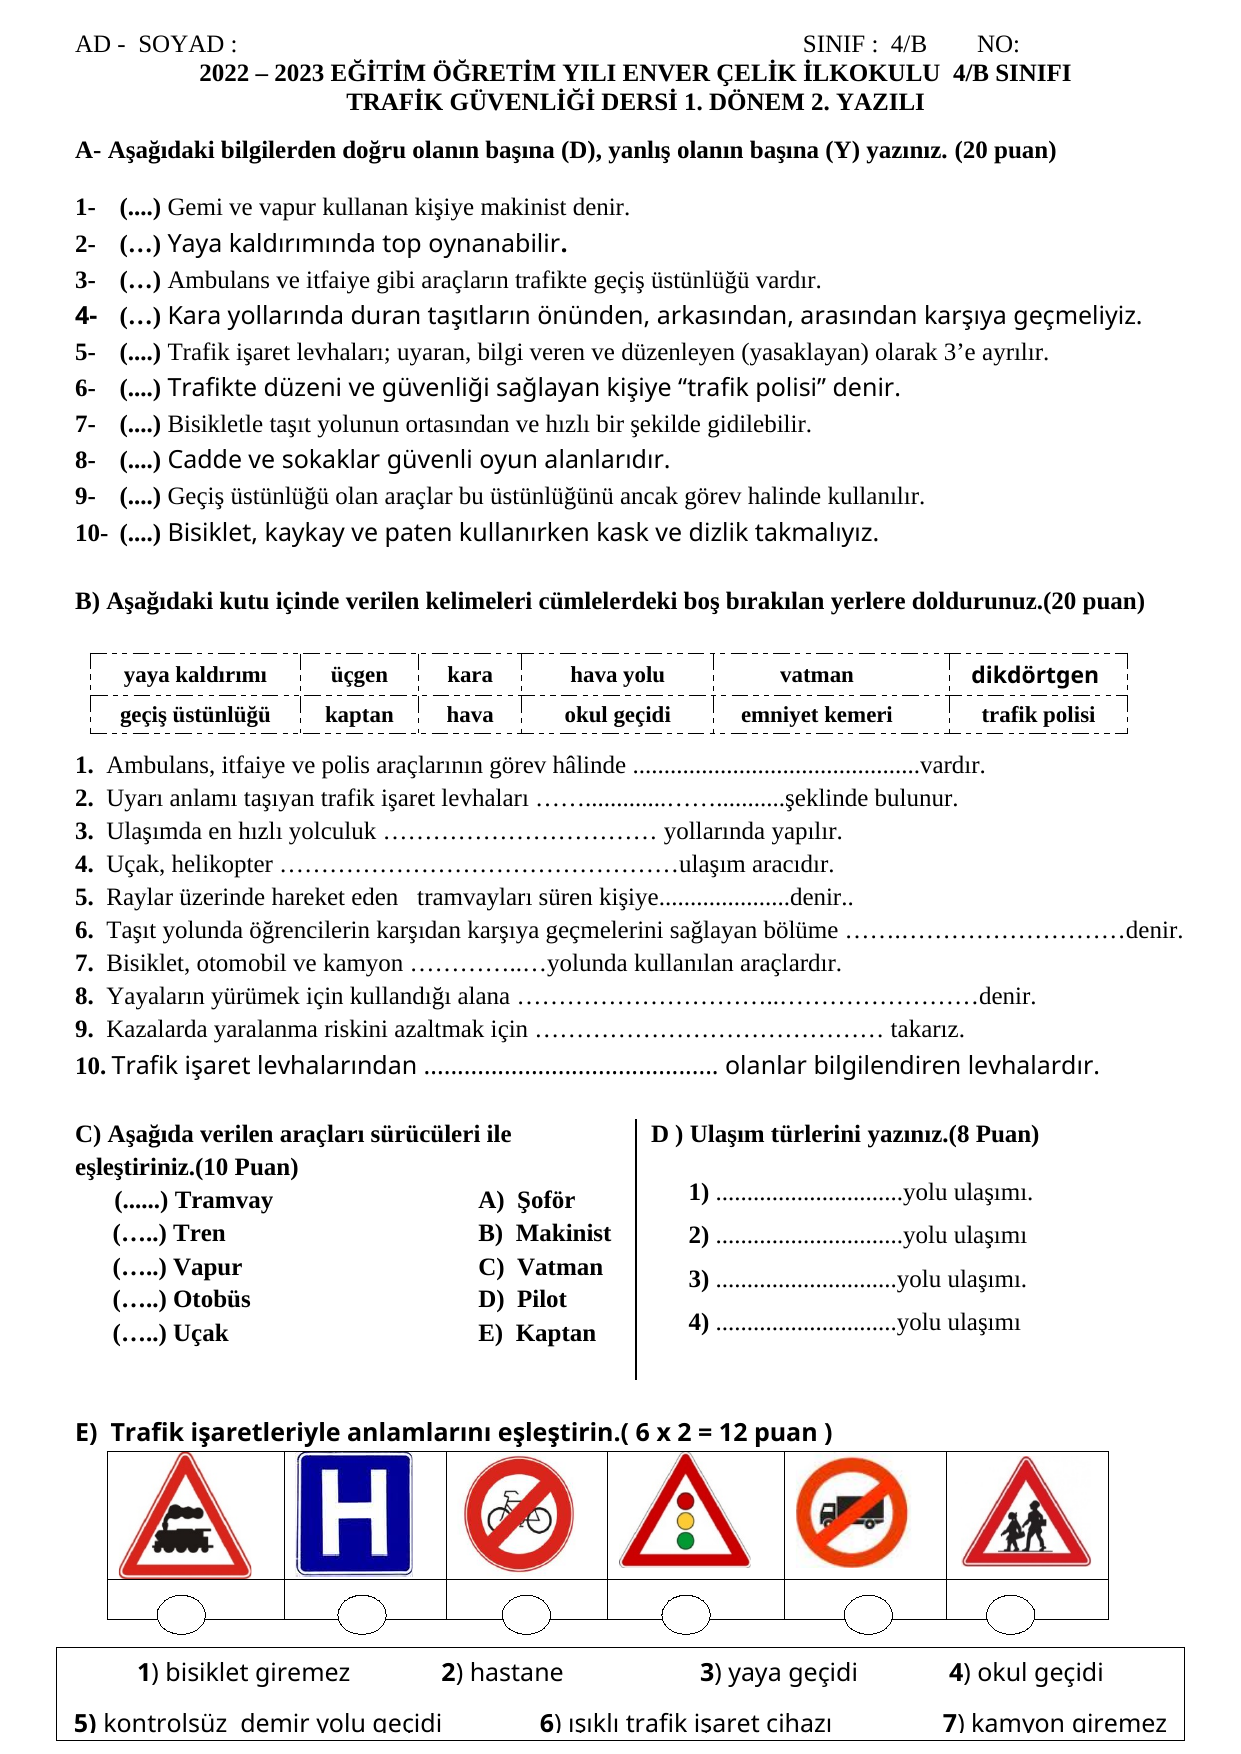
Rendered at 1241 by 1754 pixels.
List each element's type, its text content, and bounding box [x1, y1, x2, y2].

text 2. Uyarı anlamı taşıyan trafik işaret levhaları …….............……...........şeklinde bulunur. [75, 783, 1196, 812]
table_cell kaptan [300, 695, 418, 733]
table_cell okul geçidi [522, 695, 713, 733]
list (....) Gemi ve vapur kullanan kişiye makinist denir. [75, 192, 1196, 221]
picture [118, 1452, 252, 1579]
text 2022 – 2023 EĞİTİM ÖĞRETİM YILI ENVER ÇELİK İLKOKULU 4/B SINIFI [75, 58, 1196, 87]
picture [295, 1452, 413, 1577]
list (…) Ambulans ve itfaiye gibi araçların trafikte geçiş üstünlüğü vardır. [75, 265, 1196, 293]
table_header vatman [714, 653, 920, 695]
list (....) Cadde ve sokaklar güvenli oyun alanlarıdır. [75, 442, 1196, 476]
table_cell [920, 695, 950, 733]
text 1. Ambulans, itfaiye ve polis araçlarının görev hâlinde ..............................................vardır. [75, 750, 1196, 779]
list (....) Geçiş üstünlüğü olan araçlar bu üstünlüğünü ancak görev halinde kullanılır. [75, 481, 1196, 510]
list (....) Bisikletle taşıt yolunun ortasından ve hızlı bir şekilde gidilebilir. [75, 409, 1196, 438]
text A- Aşağıdaki bilgilerden doğru olanın başına (D), yanlış olanın başına (Y) yazınız. (20 puan) [75, 135, 1196, 164]
list (....) Trafikte düzeni ve güvenliği sağlayan kişiye “trafik polisi” denir. [75, 370, 1196, 404]
table_header kara [418, 653, 522, 695]
text B) Aşağıdaki kutu içinde verilen kelimeleri cümlelerdeki boş bırakılan yerlere doldurunuz.(20 puan) [75, 586, 1196, 615]
table_header [252, 1452, 284, 1579]
text TRAFİK GÜVENLİĞİ DERSİ 1. DÖNEM 2. YAZILI [75, 87, 1196, 116]
table_cell [947, 1580, 1108, 1619]
table_cell [785, 1580, 946, 1619]
table_header [947, 1452, 1108, 1579]
table_cell [447, 1580, 607, 1619]
table_header [608, 1452, 784, 1579]
text 6. Taşıt yolunda öğrencilerin karşıdan karşıya geçmelerini sağlayan bölüme …….………………………denir. [75, 915, 1196, 944]
picture [619, 1452, 751, 1568]
table_cell hava [418, 695, 522, 733]
text C) Aşağıda verilen araçları sürücüleri ile eşleştiriniz.(10 Puan) [75, 1119, 620, 1181]
text 8. Yayaların yürümek için kullandığı alana …………………………..……………………denir. [75, 981, 1196, 1010]
table_header [920, 653, 950, 695]
text (…..) Otobüs D) Pilot [75, 1284, 620, 1313]
picture [795, 1452, 912, 1568]
table_header [785, 1452, 946, 1579]
table_cell emniyet kemeri [714, 695, 920, 733]
text 4. Uçak, helikopter …………………………………………ulaşım aracıdır. [75, 849, 1196, 878]
table_cell [285, 1580, 446, 1619]
text 9. Kazalarda yaralanma riskini azaltmak için …………………………………… takarız. [75, 1014, 1196, 1043]
text 3. Ulaşımda en hızlı yolculuk …………………………… yollarında yapılır. [75, 816, 1196, 845]
text (…..) Vapur C) Vatman [75, 1252, 620, 1280]
picture [457, 1452, 580, 1577]
table_header [447, 1452, 607, 1579]
text 5. Raylar üzerinde hareket eden tramvayları süren kişiye.....................denir.. [75, 882, 1196, 911]
text (......) Tramvay A) Şoför [45, 1186, 620, 1214]
table_header dikdörtgen [950, 653, 1127, 695]
list (…) Kara yollarında duran taşıtların önünden, arkasından, arasından karşıya geçmeliyiz. [75, 298, 1196, 332]
table_header hava yolu [522, 653, 713, 695]
text (…..) Tren B) Makinist [75, 1218, 620, 1247]
table_cell [608, 1580, 784, 1619]
table_cell trafik polisi [950, 695, 1127, 733]
picture [961, 1456, 1092, 1567]
list (....) Bisiklet, kaykay ve paten kullanırken kask ve dizlik takmalıyız. [75, 514, 1196, 548]
table_header [108, 1452, 118, 1579]
table_header yaya kaldırımı [90, 653, 300, 695]
text 1) ..............................yolu ulaşımı. [688, 1177, 1196, 1206]
list (....) Trafik işaret levhaları; uyaran, bilgi veren ve düzenleyen (yasaklayan) olarak 3’e ayrılır. [75, 337, 1196, 366]
text E) Trafik işaretleriyle anlamlarını eşleştirin.( 6 x 2 = 12 puan ) [75, 1415, 1196, 1449]
table_cell [108, 1580, 284, 1619]
table_cell geçiş üstünlüğü [90, 695, 300, 733]
table_header üçgen [300, 653, 418, 695]
text 10. Trafik işaret levhalarından ............................................ olanlar bilgilendiren levhalardır. [75, 1047, 1196, 1081]
text 4) .............................yolu ulaşımı [688, 1307, 1196, 1336]
list (…) Yaya kaldırımında top oynanabilir. [75, 226, 1196, 259]
table_header [285, 1452, 446, 1579]
text 2) ..............................yolu ulaşımı [688, 1221, 1196, 1249]
text 7. Bisiklet, otomobil ve kamyon …………..…yolunda kullanılan araçlardır. [75, 948, 1196, 977]
text D ) Ulaşım türlerini yazınız.(8 Puan) [651, 1119, 1196, 1148]
text 3) .............................yolu ulaşımı. [688, 1264, 1196, 1292]
text (…..) Uçak E) Kaptan [75, 1318, 620, 1346]
